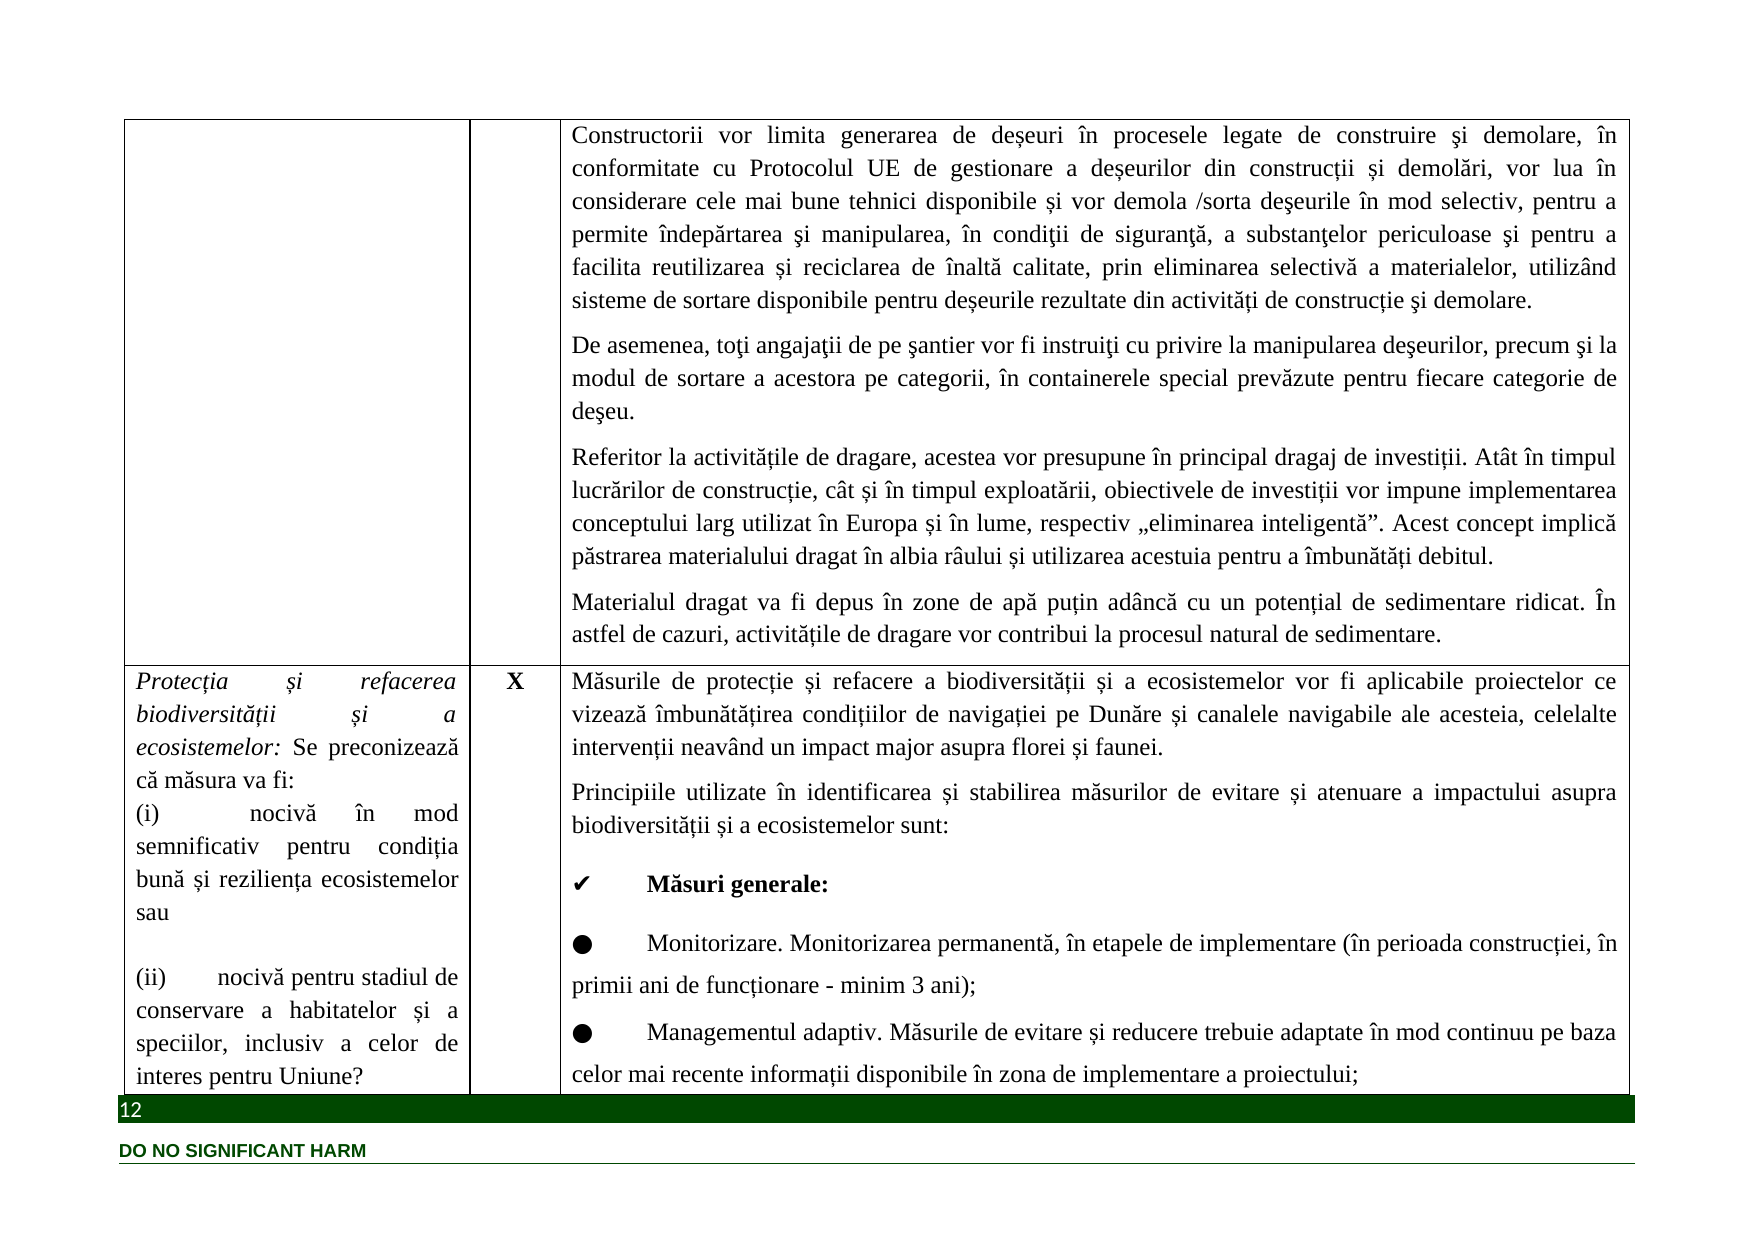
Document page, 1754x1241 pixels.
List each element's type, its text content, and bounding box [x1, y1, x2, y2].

table_cell X [471, 666, 560, 1094]
table_cell X [471, 120, 560, 665]
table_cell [561, 120, 1629, 665]
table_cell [561, 666, 1629, 1094]
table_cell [125, 666, 469, 1094]
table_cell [125, 120, 469, 665]
